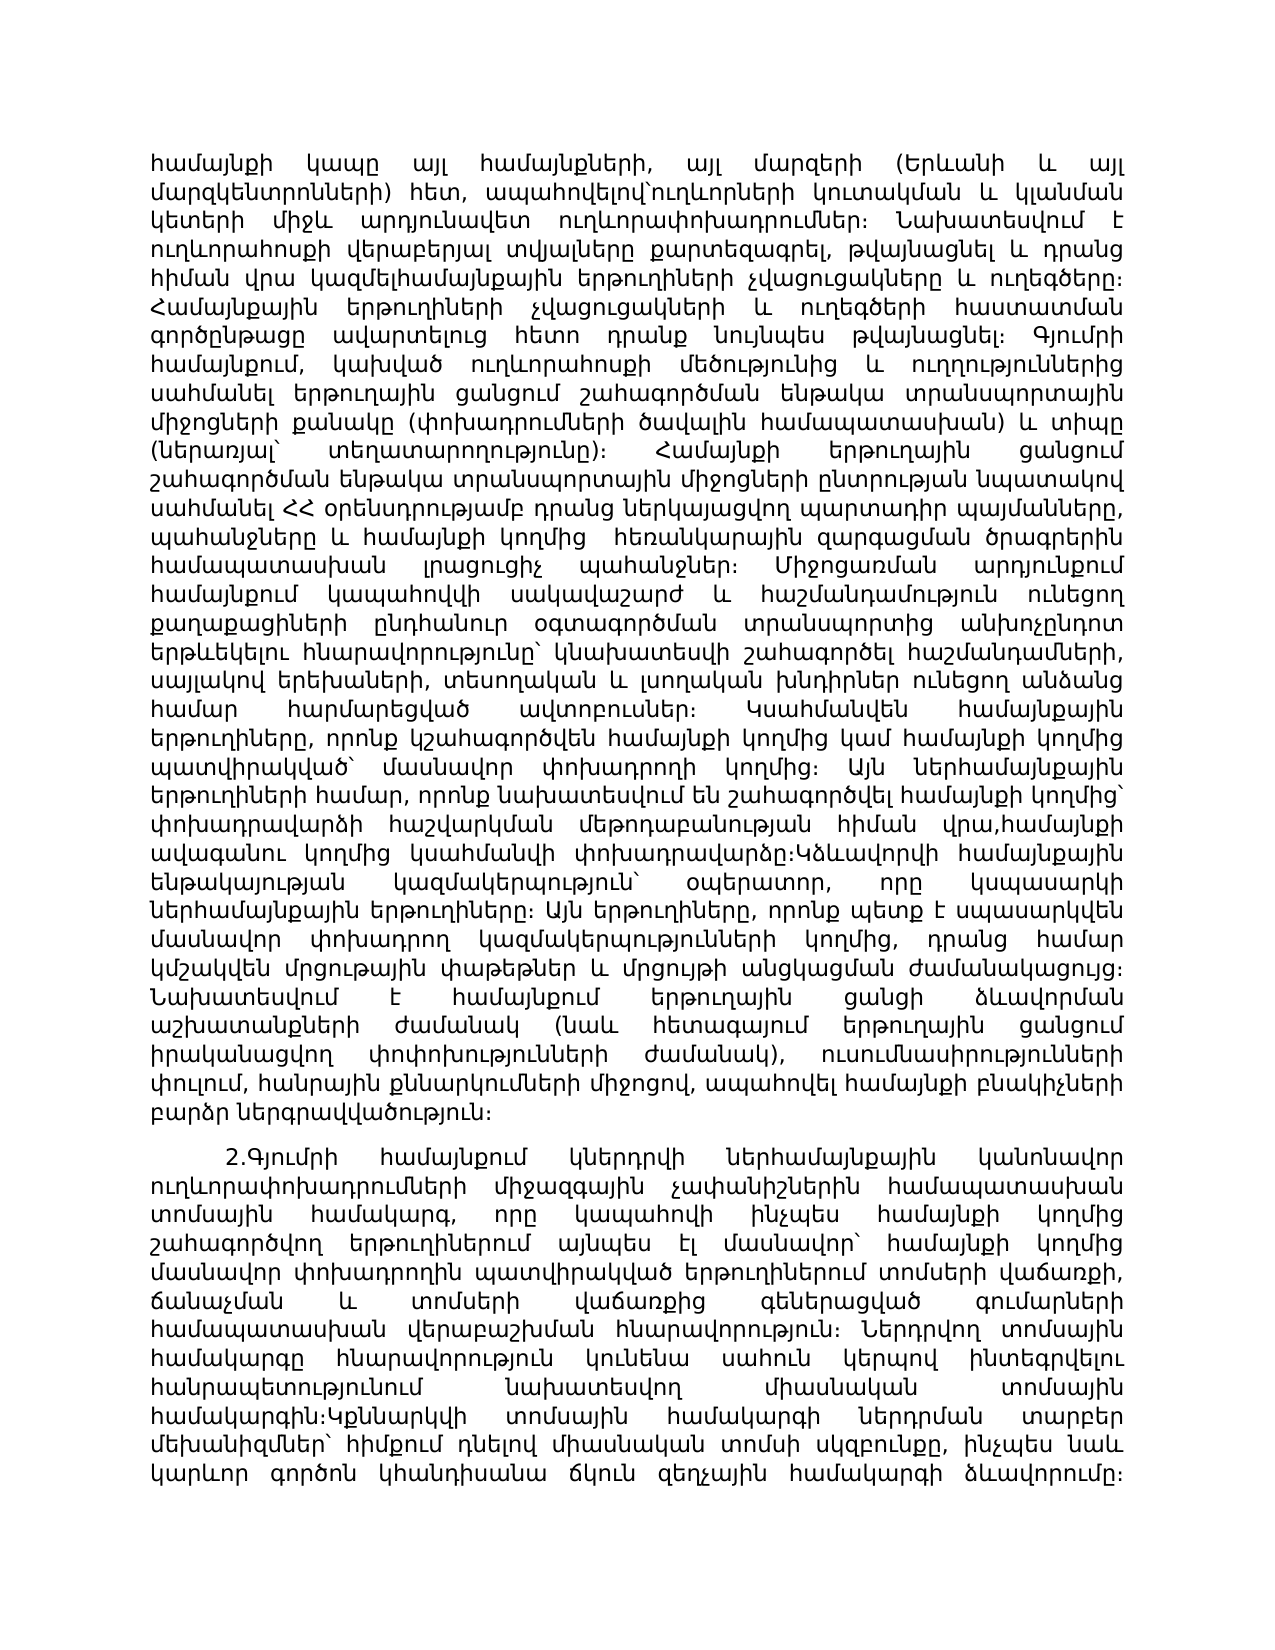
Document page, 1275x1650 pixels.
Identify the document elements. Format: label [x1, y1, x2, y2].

text [150, 1144, 1125, 1487]
text [150, 150, 1125, 1125]
